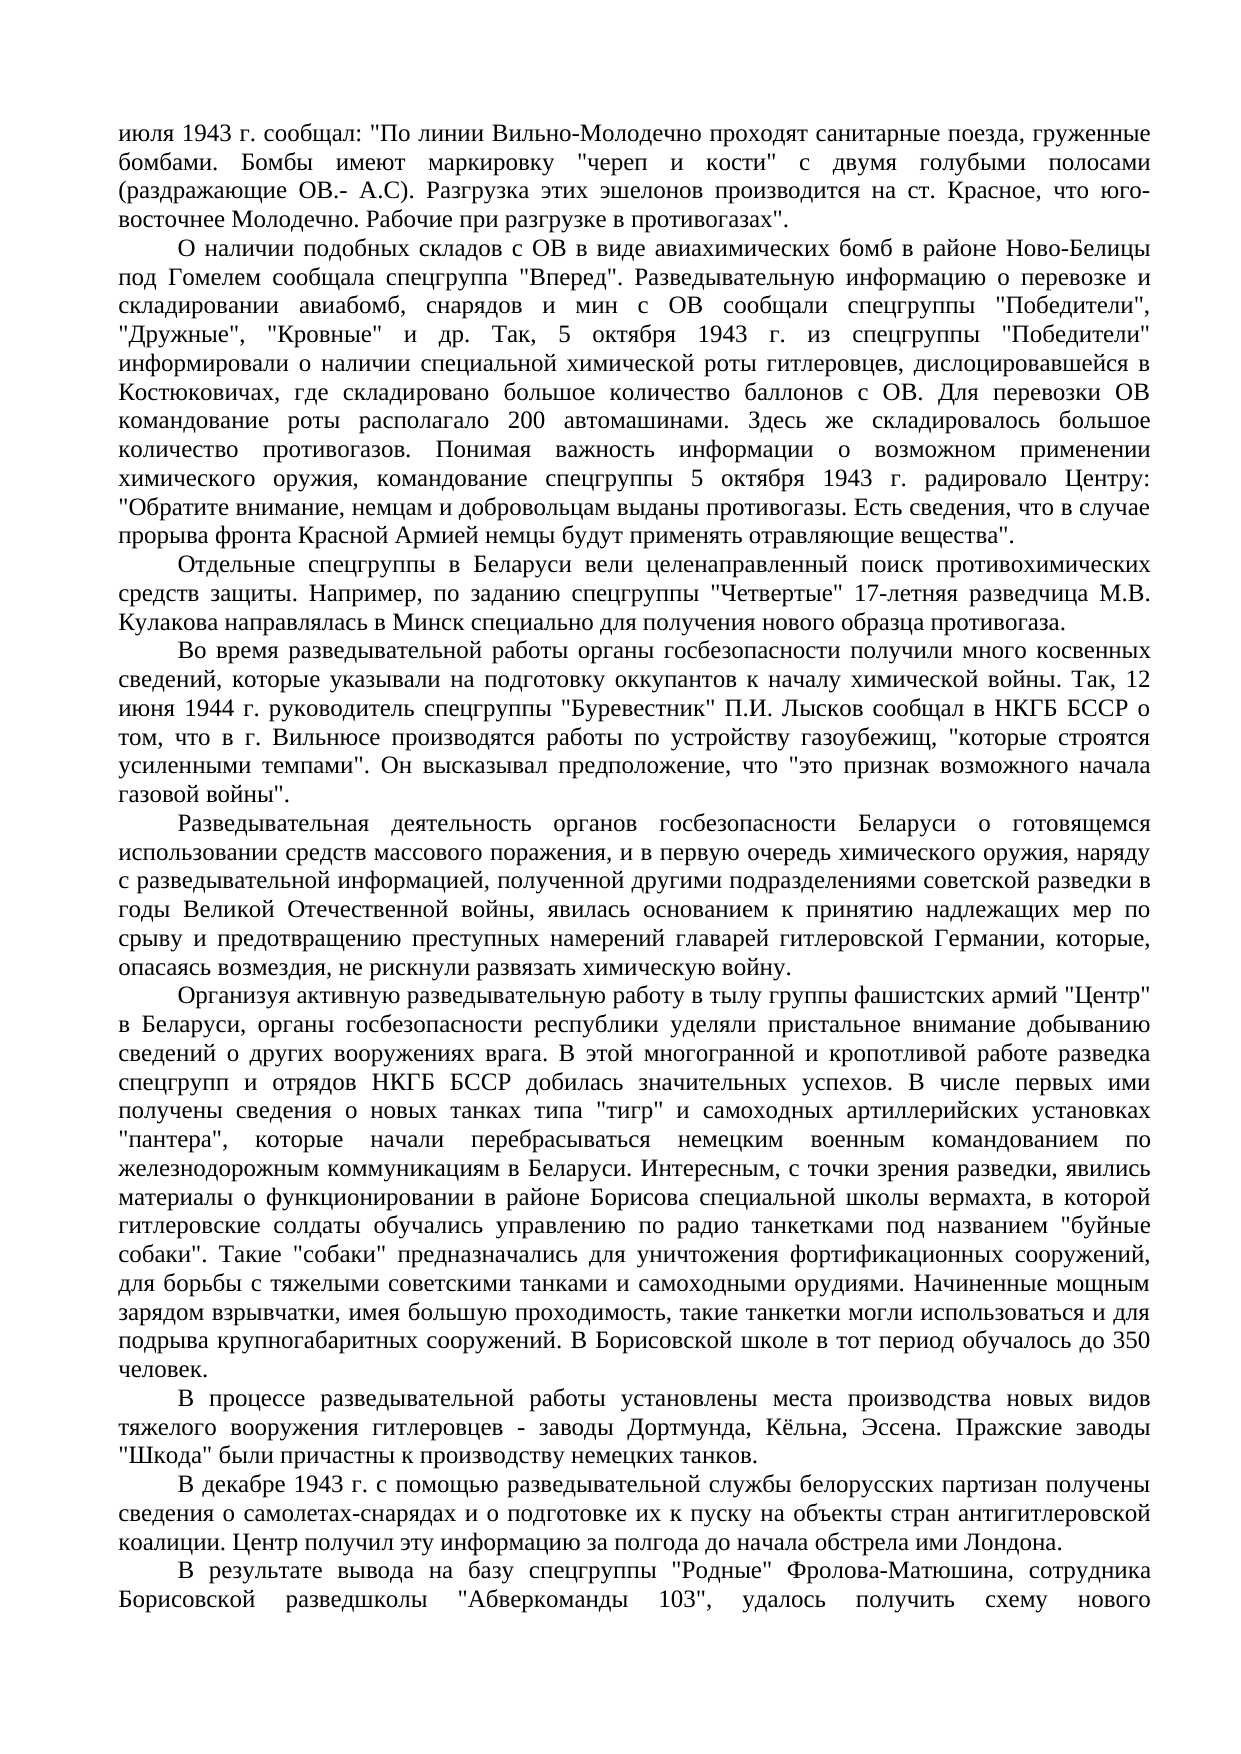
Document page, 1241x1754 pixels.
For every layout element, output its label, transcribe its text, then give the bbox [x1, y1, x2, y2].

text Во время разведывательной работы органы госбезопасности получили много косвенных сведений, которые указывали на подготовку оккупантов к началу химической войны. Так, 12 июня 1944 г. руководитель спецгруппы "Буревестник" П.И. Лысков сообщал в НКГБ БССР о том, что в г. Вильнюсе производятся работы по устройству газоубежищ, "которые строятся усиленными темпами". Он высказывал предположение, что "это признак возможного начала газовой войны". [118, 636, 1152, 808]
text Организуя активную разведывательную работу в тылу группы фашистских армий "Центр" в Беларуси, органы госбезопасности республики уделяли пристальное внимание добыванию сведений о других вооружениях врага. В этой многогранной и кропотливой работе разведка спецгрупп и отрядов НКГБ БССР добилась значительных успехов. В числе первых ими получены сведения о новых танках типа "тигр" и самоходных артиллерийских установках "пантера", которые начали перебрасываться немецким военным командованием по железнодорожным коммуникациям в Беларуси. Интересным, с точки зрения разведки, явились материалы о функционировании в районе Борисова специальной школы вермахта, в которой гитлеровские солдаты обучались управлению по радио танкетками под названием "буйные собаки". Такие "собаки" предназначались для уничтожения фортификационных сооружений, для борьбы с тяжелыми советскими танками и самоходными орудиями. Начиненные мощным зарядом взрывчатки, имея большую проходимость, такие танкетки могли использоваться и для подрыва крупногабаритных сооружений. В Борисовской школе в тот период обучалось до 350 человек. [118, 981, 1152, 1383]
text Разведывательная деятельность органов госбезопасности Беларуси о готовящемся использовании средств массового поражения, и в первую очередь химического оружия, наряду с разведывательной информацией, полученной другими подразделениями советской разведки в годы Великой Отечественной войны, явилась основанием к принятию надлежащих мер по срыву и предотвращению преступных намерений главарей гитлеровской Германии, которые, опасаясь возмездия, не рискнули развязать химическую войну. [118, 808, 1152, 981]
text О наличии подобных складов с ОВ в виде авиахимических бомб в районе Ново-Белицы под Гомелем сообщала спецгруппа "Вперед". Разведывательную информацию о перевозке и складировании авиабомб, снарядов и мин с ОВ сообщали спецгруппы "Победители", "Дружные", "Кровные" и др. Так, 5 октября 1943 г. из спецгруппы "Победители" информировали о наличии специальной химической роты гитлеровцев, дислоцировавшейся в Костюковичах, где складировано большое количество баллонов с ОВ. Для перевозки ОВ командование роты располагало 200 автомашинами. Здесь же складировалось большое количество противогазов. Понимая важность информации о возможном применении химического оружия, командование спецгруппы 5 октября 1943 г. радировало Центру: "Обратите внимание, немцам и добровольцам выданы противогазы. Есть сведения, что в случае прорыва фронта Красной Армией немцы будут применять отравляющие вещества". [118, 233, 1152, 549]
text В процессе разведывательной работы установлены места производства новых видов тяжелого вооружения гитлеровцев - заводы Дортмунда, Кёльна, Эссена. Пражские заводы "Шкода" были причастны к производству немецких танков. [118, 1383, 1152, 1469]
text В декабре 1943 г. с помощью разведывательной службы белорусских партизан получены сведения о самолетах-снарядах и о подготовке их к пуску на объекты стран антигитлеровской коалиции. Центр получил эту информацию за полгода до начала обстрела ими Лондона. [118, 1469, 1152, 1556]
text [118, 118, 1152, 233]
text Отдельные спецгруппы в Беларуси вели целенаправленный поиск противохимических средств защиты. Например, по заданию спецгруппы "Четвертые" 17-летняя разведчица М.В. Кулакова направлялась в Минск специально для получения нового образца противогаза. [118, 549, 1152, 636]
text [118, 1556, 1152, 1613]
